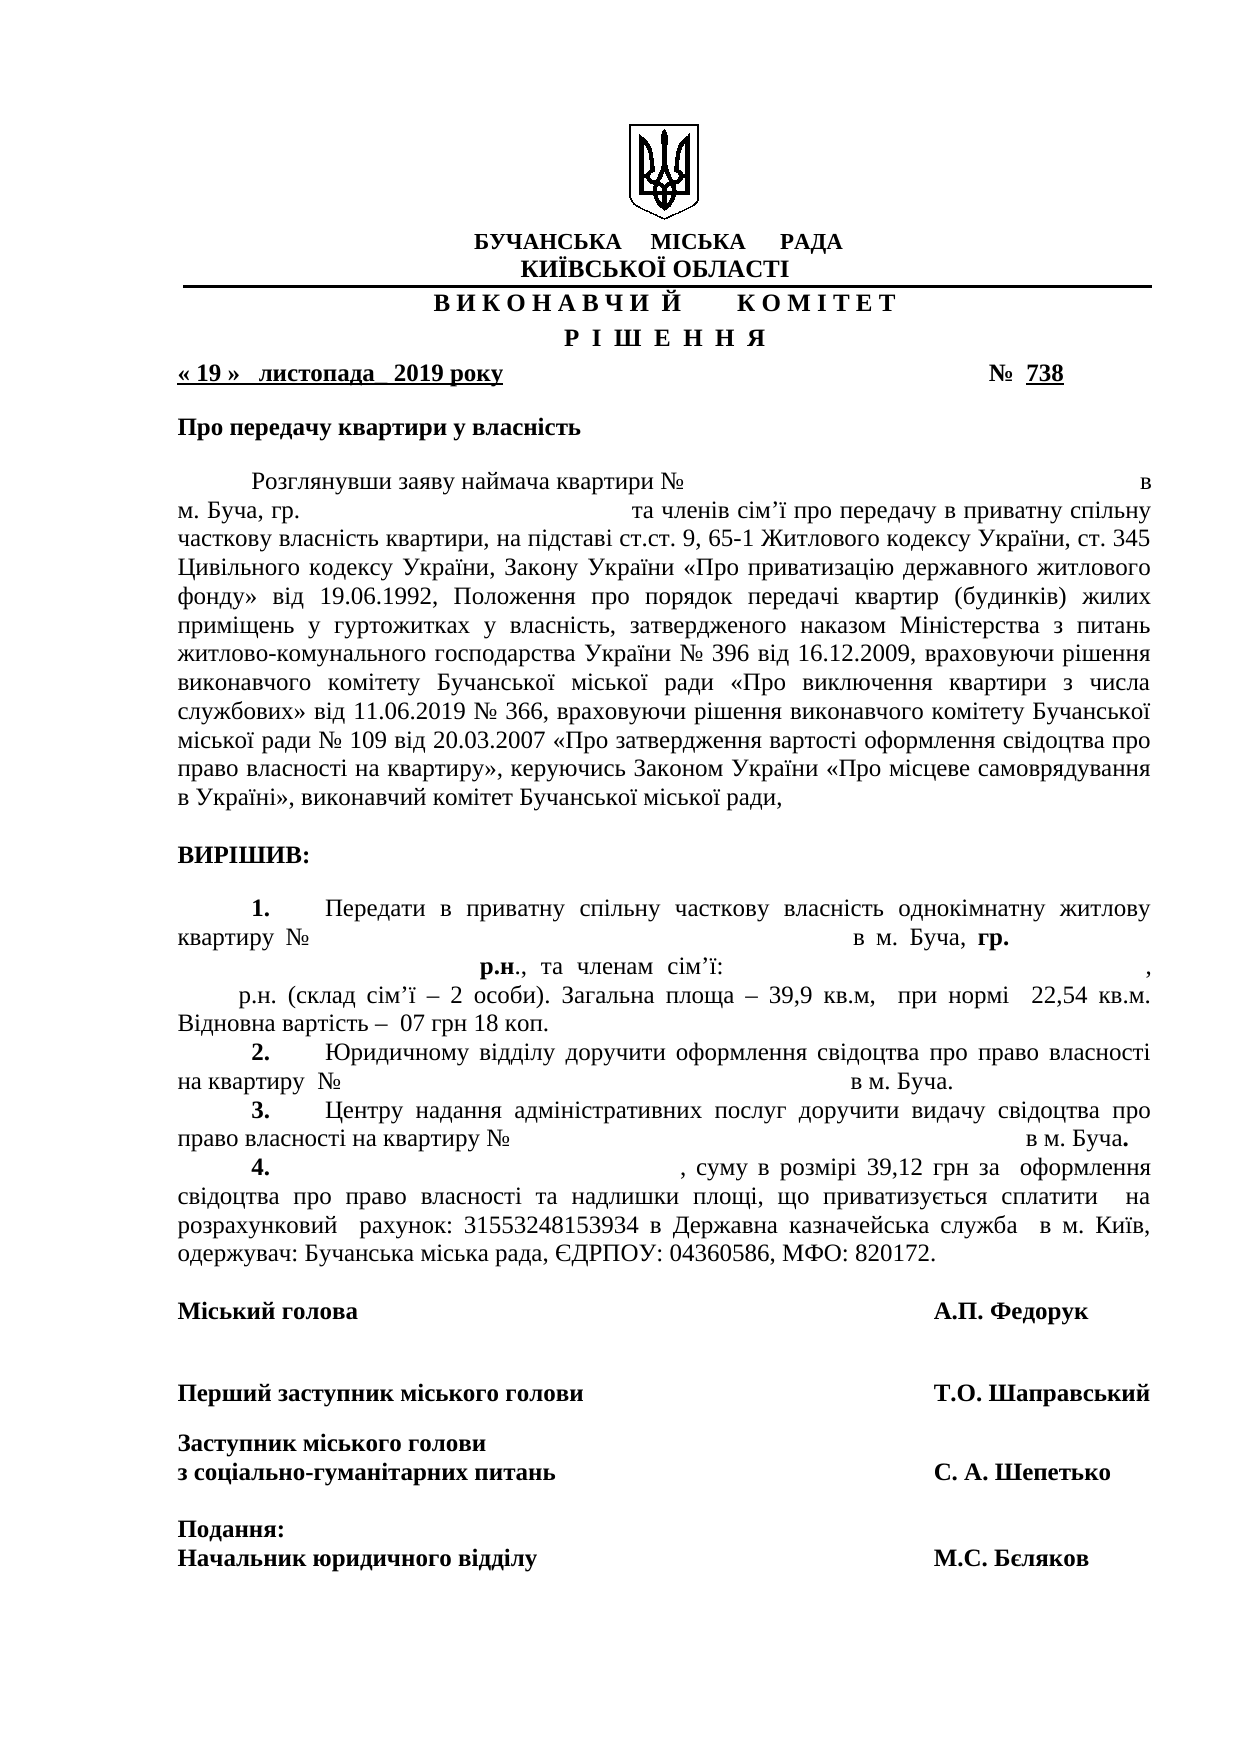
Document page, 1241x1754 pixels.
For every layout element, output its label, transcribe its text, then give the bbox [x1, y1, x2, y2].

text ВИРІШИВ: [177, 840, 1152, 868]
list Юридичному відділу доручити оформлення свідоцтва про право власності на квартиру № 170 по бульв. Богдана Хмельницького, буд. 10 в м. Буча. [177, 1037, 1152, 1095]
text Про передачу квартири у власність [177, 412, 1152, 441]
text Перший заступник міського голови Т.О. Шаправський [177, 1378, 1152, 1407]
text « 19 » листопада_ 2019 року № 738 [177, 358, 1152, 387]
text БУЧАНСЬКА МІСЬКА РАДА ПРОЕКТ [183, 228, 1152, 254]
text Міський голова А.П. Федорук [177, 1296, 1152, 1325]
list Скрипнику Сергію Петровичу, суму в розмірі 39,12 грн за оформлення свідоцтва про право власності та надлишки площі, що приватизується сплатити на розрахунковий рахунок: 31553248153934 в Державна казначейська служба в м. Київ, одержувач: Бучанська міська рада, ЄДРПОУ: 04360586, МФО: 820172. [177, 1152, 1152, 1267]
text Заступник міського голови [177, 1428, 1152, 1457]
text Начальник юридичного відділу М.С. Бєляков [177, 1543, 1152, 1572]
text з соціально-гуманітарних питань С. А. Шепетько [177, 1457, 1152, 1486]
text Подання: [177, 1514, 1152, 1543]
text Розглянувши заяву наймача квартири № 170 у буд. № 10 по б-р. Б.Хмельницького в м. Буча, гр. Скрипника Сергія Петровича та членів сім’ї про передачу в приватну спільну часткову власність квартири, на підставі ст.ст. 9, 65-1 Житлового кодексу України, ст. 345 Цивільного кодексу України, Закону України «Про приватизацію державного житлового фонду» від 19.06.1992, Положення про порядок передачі квартир (будинків) жилих приміщень у гуртожитках у власність, затвердженого наказом Міністерства з питань житлово-комунального господарства України № 396 від 16.12.2009, враховуючи рішення виконавчого комітету Бучанської міської ради «Про виключення квартири з числа службових» від 11.06.2019 № 366, враховуючи рішення виконавчого комітету Бучанської міської ради № 109 від 20.03.2007 «Про затвердження вартості оформлення свідоцтва про право власності на квартиру», керуючись Законом України «Про місцеве самоврядування в Україні», виконавчий комітет Бучанської міської ради, [177, 466, 1152, 811]
list Центру надання адміністративних послуг доручити видачу свідоцтва про право власності на квартиру № 170 по бульв. Богдана Хмельницького, буд. 10 в м. Буча. [177, 1095, 1152, 1152]
subtitle В И К О Н А В Ч И Й К О М І Т Е Т [177, 288, 1152, 317]
list Передати в приватну спільну часткову власність однокімнатну житлову квартиру №а170 по бульв. Богдана Хмельницького буд. 10 в м. Буча, гр. Скрипнику Сергію Петровичу, 1954 р.н., та членам сім’ї: Скрипнику Костянтину Сергійовичу, 1983ар.н. (склад сім’ї – 2 особи). Загальна площа – 39,9 кв.м, при нормі 22,54 кв.м. Відновна вартість – 07 грн 18 коп. [177, 893, 1152, 1037]
subtitle Р І Ш Е Н Н Я [177, 323, 1152, 352]
subtitle КИЇВСЬКОЇ ОБЛАСТІ ПРОЕКТ [183, 254, 1152, 285]
